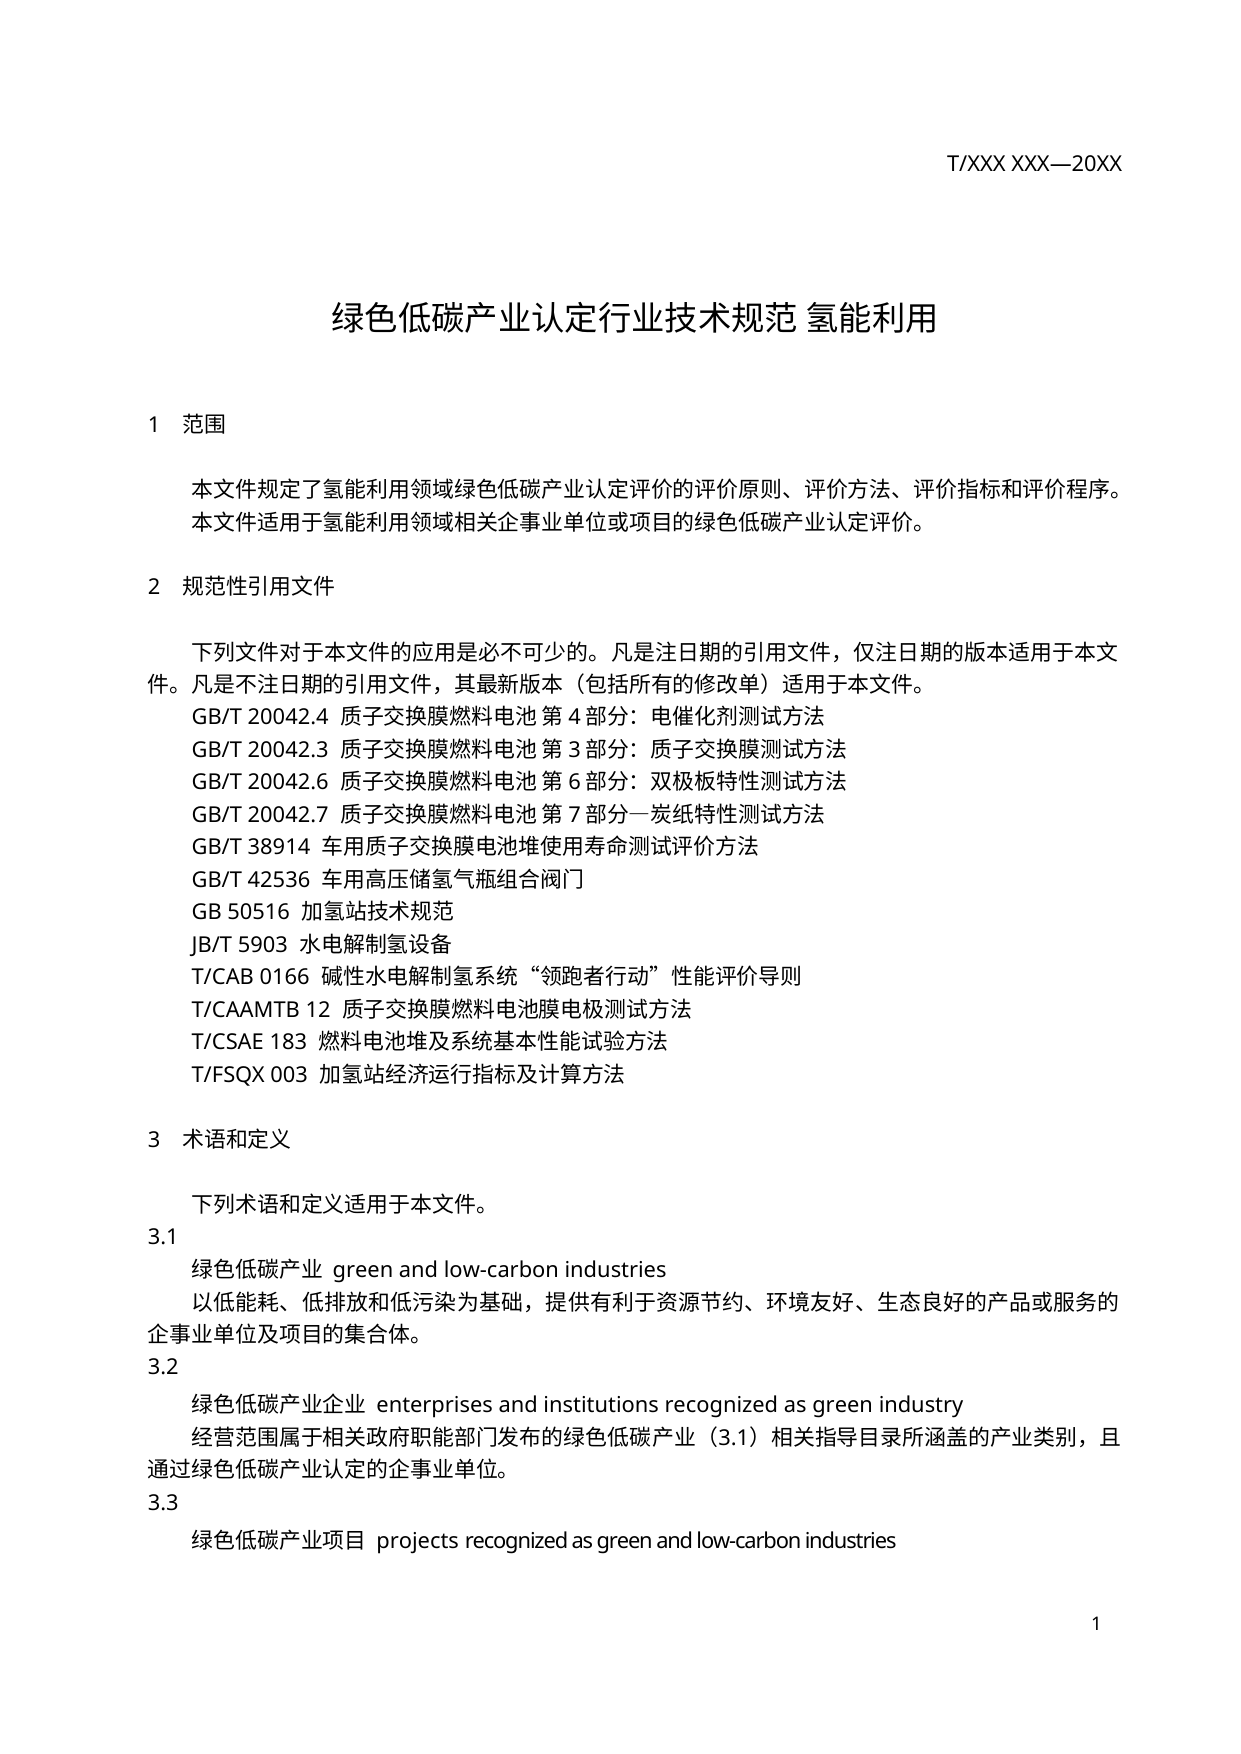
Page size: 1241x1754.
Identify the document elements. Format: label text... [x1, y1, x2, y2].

text JB/T 5903 水电解制氢设备 [148, 927, 1122, 959]
text 绿色低碳产业认定行业技术规范 氢能利用 [148, 283, 1122, 348]
text GB/T 42536 车用高压储氢气瓶组合阀门 [148, 862, 1122, 894]
text T/CAAMTB 12 质子交换膜燃料电池膜电极测试方法 [148, 992, 1122, 1024]
text 本文件规定了氢能利用领域绿色低碳产业认定评价的评价原则、评价方法、评价指标和评价程序。 [148, 472, 1122, 504]
text 下列文件对于本文件的应用是必不可少的。凡是注日期的引用文件，仅注日期的版本适用于本文件。凡是不注日期的引用文件，其最新版本（包括所有的修改单）适用于本文件。 [148, 634, 1122, 699]
text GB/T 20042.4 质子交换膜燃料电池 第4部分：电催化剂测试方法 [148, 699, 1122, 732]
text GB/T 20042.7 质子交换膜燃料电池 第7部分—炭纸特性测试方法 [148, 797, 1122, 829]
text 绿色低碳产业 green and low-carbon industries [148, 1252, 1122, 1284]
text GB/T 20042.3 质子交换膜燃料电池 第3部分：质子交换膜测试方法 [148, 732, 1122, 764]
text 范围 [148, 407, 1122, 439]
text GB/T 38914 车用质子交换膜电池堆使用寿命测试评价方法 [148, 829, 1122, 862]
text 下列术语和定义适用于本文件。 [148, 1187, 1122, 1219]
text 本文件适用于氢能利用领域相关企事业单位或项目的绿色低碳产业认定评价。 [148, 504, 1122, 537]
text 规范性引用文件 [148, 569, 1122, 602]
text 绿色低碳产业企业 enterprises and institutions recognized as green industry [148, 1387, 1122, 1419]
text T/FSQX 003 加氢站经济运行指标及计算方法 [148, 1057, 1122, 1089]
text T/CAB 0166 碱性水电解制氢系统“领跑者行动”性能评价导则 [148, 959, 1122, 992]
text T/CSAE 183 燃料电池堆及系统基本性能试验方法 [148, 1024, 1122, 1057]
text GB/T 20042.6 质子交换膜燃料电池 第6部分：双极板特性测试方法 [148, 764, 1122, 797]
text 经营范围属于相关政府职能部门发布的绿色低碳产业（3.1）相关指导目录所涵盖的产业类别，且通过绿色低碳产业认定的企事业单位。 [148, 1419, 1122, 1484]
text GB 50516 加氢站技术规范 [148, 894, 1122, 927]
text 以低能耗、低排放和低污染为基础，提供有利于资源节约、环境友好、生态良好的产品或服务的企事业单位及项目的集合体。 [148, 1284, 1122, 1349]
list 绿色低碳产业项目 projects recognized as green and low-carbon industries [148, 1523, 1122, 1555]
text 术语和定义 [148, 1122, 1122, 1154]
